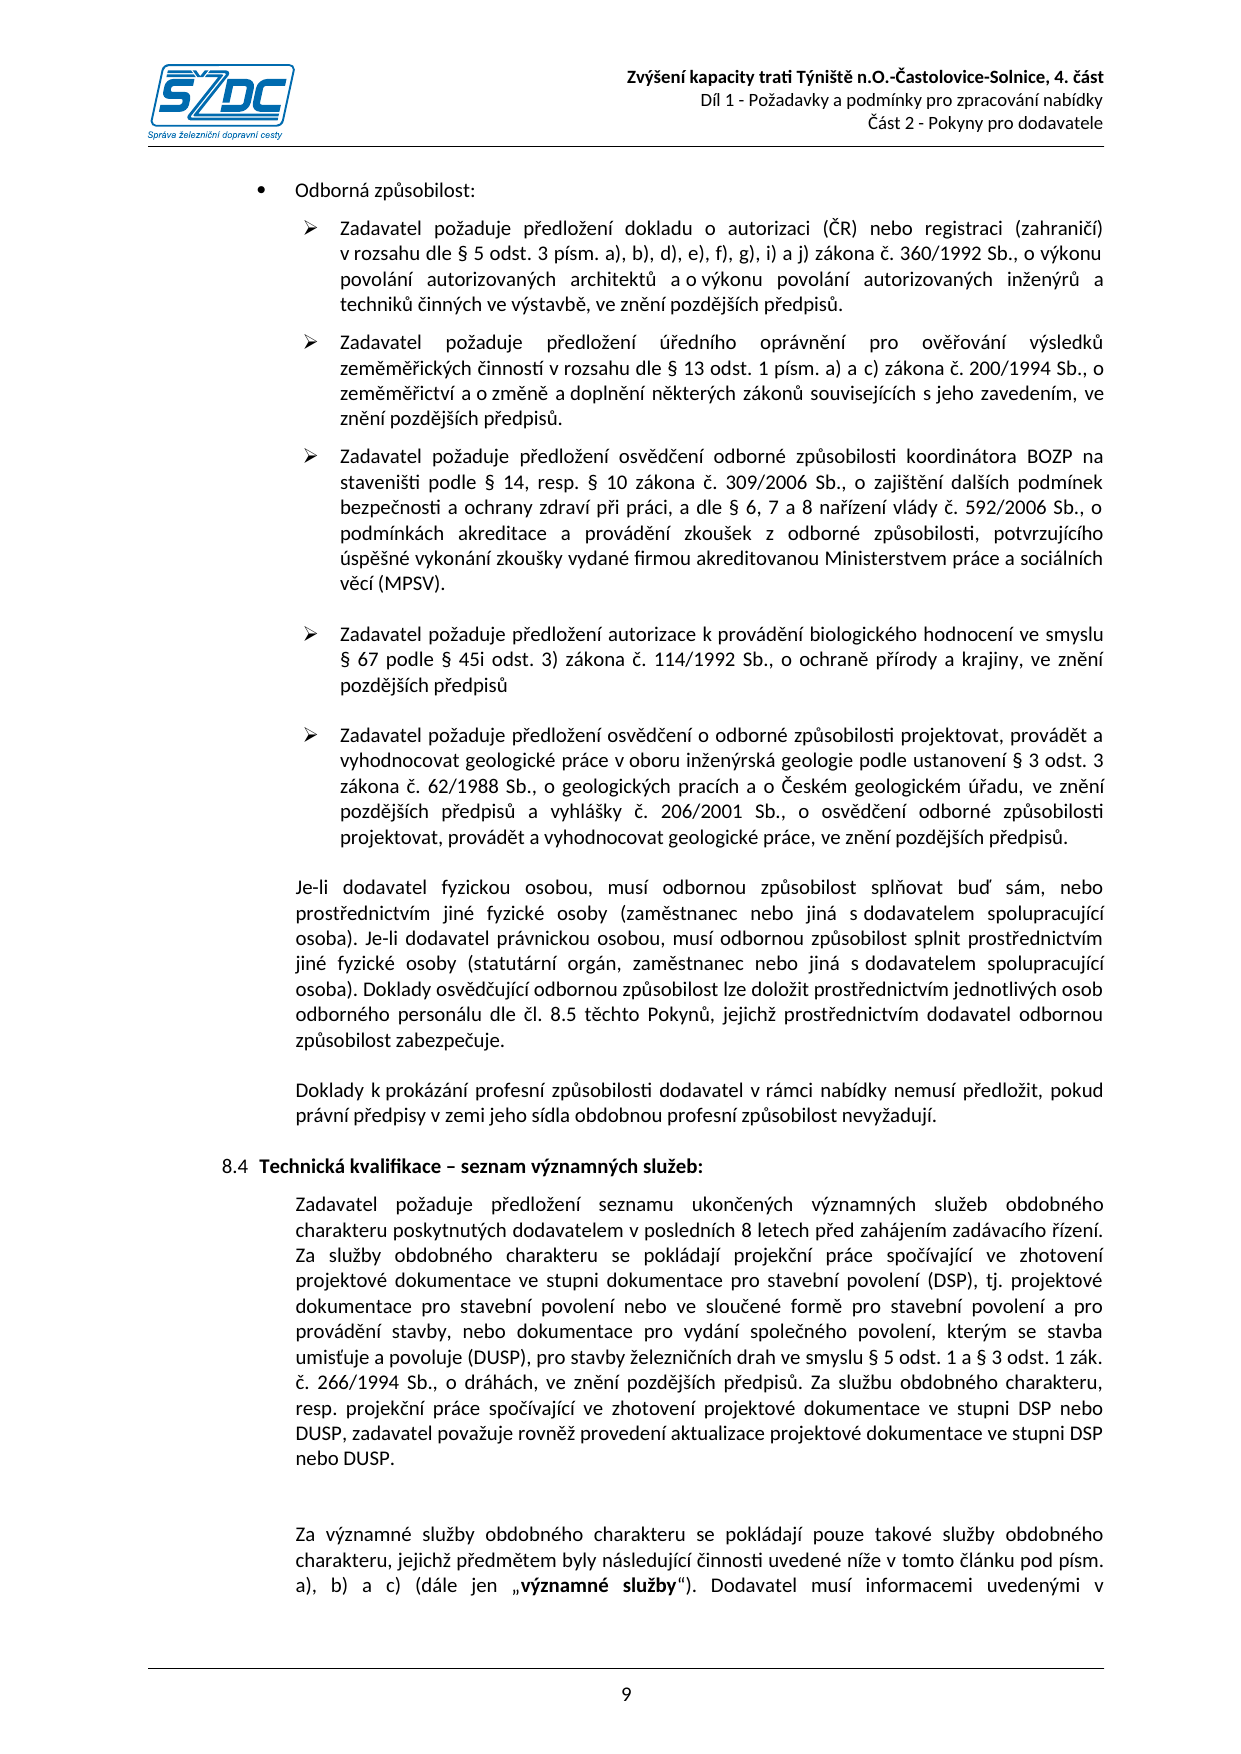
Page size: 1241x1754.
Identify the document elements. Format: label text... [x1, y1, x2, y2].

text Zadavatel požaduje předložení seznamu ukončených významných služeb obdobného charakteru poskytnutých dodavatelem v posledních 8 letech před zahájením zadávacího řízení. Za služby obdobného charakteru se pokládají projekční práce spočívající ve zhotovení projektové dokumentace ve stupni dokumentace pro stavební povolení (DSP), tj. projektové dokumentace pro stavební povolení nebo ve sloučené formě pro stavební povolení a pro provádění stavby, nebo dokumentace pro vydání společného povolení, kterým se stavba umisťuje a povoluje (DUSP), pro stavby železničních drah ve smyslu § 5 odst. 1 a § 3 odst. 1 zák. č. 266/1994 Sb., o dráhách, ve znění pozdějších předpisů. Za službu obdobného charakteru, resp. projekční práce spočívající ve zhotovení projektové dokumentace ve stupni DSP nebo DUSP, zadavatel považuje rovněž provedení aktualizace projektové dokumentace ve stupni DSP nebo DUSP. [295, 1191, 1104, 1471]
list Zadavatel požaduje předložení dokladu o autorizaci (ČR) nebo registraci (zahraničí) v rozsahu dle § 5 odst. 3 písm. a), b), d), e), f), g), i) a j) zákona č. 360/1992 Sb., o výkonu povolání autorizovaných architektů a o výkonu povolání autorizovaných inženýrů a techniků činných ve výstavbě, ve znění pozdějších předpisů. [302, 215, 1104, 317]
list Odborná způsobilost: [258, 177, 1104, 203]
list Zadavatel požaduje předložení osvědčení odborné způsobilosti koordinátora BOZP na staveništi podle § 14, resp. § 10 zákona č. 309/2006 Sb., o zajištění dalších podmínek bezpečnosti a ochrany zdraví při práci, a dle § 6, 7 a 8 nařízení vlády č. 592/2006 Sb., o podmínkách akreditace a provádění zkoušek z odborné způsobilosti, potvrzujícího úspěšné vykonání zkoušky vydané firmou akreditovanou Ministerstvem práce a sociálních věcí (MPSV). [302, 443, 1104, 596]
list Technická kvalifikace – seznam významných služeb: [222, 1153, 1104, 1179]
list Zadavatel požaduje předložení osvědčení o odborné způsobilosti projektovat, provádět a vyhodnocovat geologické práce v oboru inženýrská geologie podle ustanovení § 3 odst. 3 zákona č. 62/1988 Sb., o geologických pracích a o Českém geologickém úřadu, ve znění pozdějších předpisů a vyhlášky č. 206/2001 Sb., o osvědčení odborné způsobilosti projektovat, provádět a vyhodnocovat geologické práce, ve znění pozdějších předpisů. [302, 722, 1104, 849]
text Je-li dodavatel fyzickou osobou, musí odbornou způsobilost splňovat buď sám, nebo prostřednictvím jiné fyzické osoby (zaměstnanec nebo jiná s dodavatelem spolupracující osoba). Je-li dodavatel právnickou osobou, musí odbornou způsobilost splnit prostřednictvím jiné fyzické osoby (statutární orgán, zaměstnanec nebo jiná s dodavatelem spolupracující osoba). Doklady osvědčující odbornou způsobilost lze doložit prostřednictvím jednotlivých osob odborného personálu dle čl. 8.5 těchto Pokynů, jejichž prostřednictvím dodavatel odbornou způsobilost zabezpečuje. [295, 874, 1104, 1052]
text Doklady k prokázání profesní způsobilosti dodavatel v rámci nabídky nemusí předložit, pokud právní předpisy v zemi jeho sídla obdobnou profesní způsobilost nevyžadují. [295, 1077, 1104, 1128]
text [295, 1521, 1104, 1598]
list Zadavatel požaduje předložení autorizace k provádění biologického hodnocení ve smyslu § 67 podle § 45i odst. 3) zákona č. 114/1992 Sb., o ochraně přírody a krajiny, ve znění pozdějších předpisů [302, 621, 1104, 697]
list Zadavatel požaduje předložení úředního oprávnění pro ověřování výsledků zeměměřických činností v rozsahu dle § 13 odst. 1 písm. a) a c) zákona č. 200/1994 Sb., o zeměměřictví a o změně a doplnění některých zákonů souvisejících s jeho zavedením, ve znění pozdějších předpisů. [302, 329, 1104, 431]
